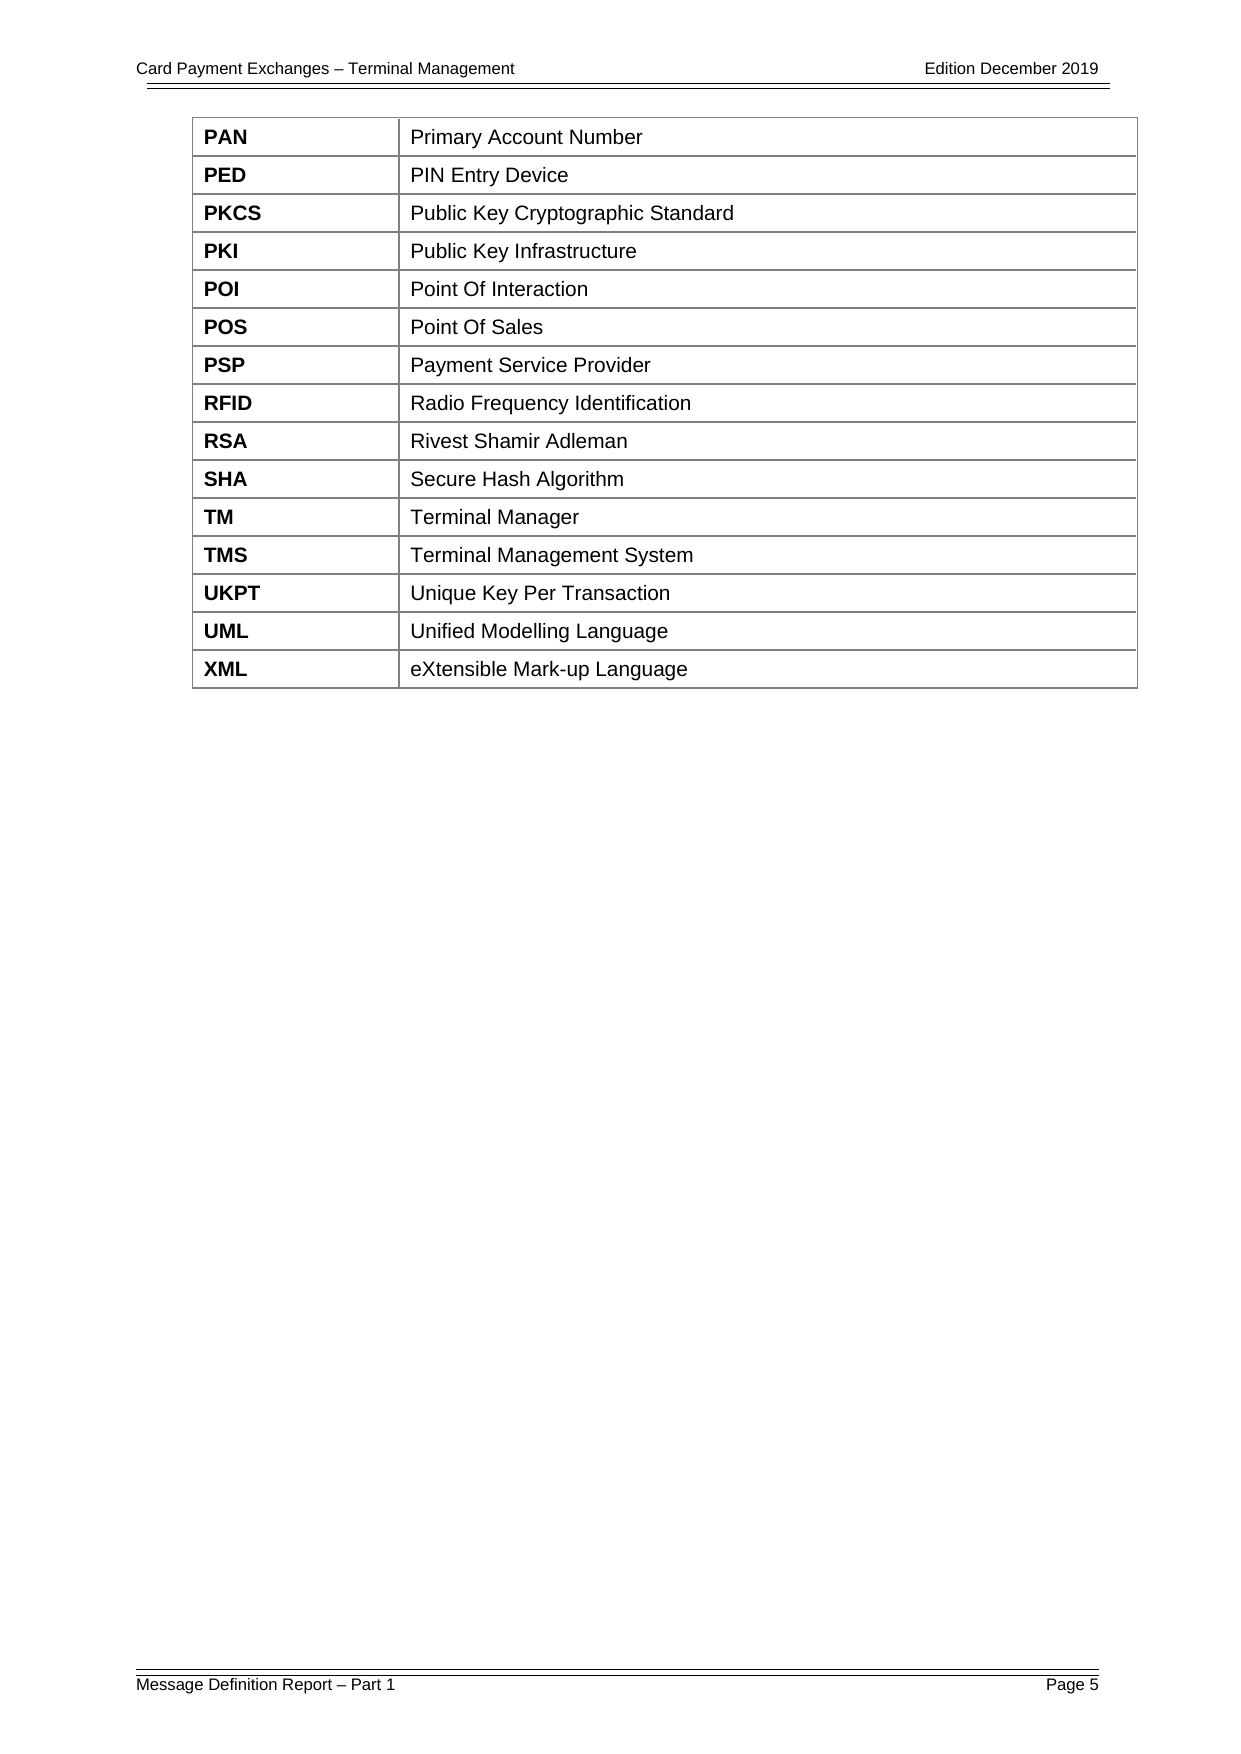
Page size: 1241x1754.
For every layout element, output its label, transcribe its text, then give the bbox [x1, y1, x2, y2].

table_cell Point Of Interaction [400, 269, 1137, 307]
table_cell XML [193, 651, 398, 687]
table_cell Public Key Infrastructure [400, 231, 1137, 269]
table_cell UKPT [193, 575, 398, 611]
table_cell SHA [193, 461, 398, 497]
table_cell RSA [193, 423, 398, 459]
table_cell Radio Frequency Identification [400, 383, 1137, 421]
table_cell Terminal Manager [400, 497, 1137, 535]
table_cell UML [193, 613, 398, 649]
table_cell Point Of Sales [400, 307, 1137, 345]
table_cell PSP [193, 347, 398, 383]
table_cell POI [193, 271, 398, 307]
table_cell TMS [193, 537, 398, 573]
table_cell Rivest Shamir Adleman [400, 421, 1137, 459]
table_cell Public Key Cryptographic Standard [400, 193, 1137, 231]
table_cell eXtensible Mark-up Language [400, 649, 1137, 687]
table_cell PAN [193, 118, 399, 155]
table_cell Unified Modelling Language [400, 611, 1137, 649]
table_cell Primary Account Number [400, 118, 1137, 155]
table_cell PKI [193, 233, 398, 269]
table_cell Unique Key Per Transaction [400, 573, 1137, 611]
table_cell POS [193, 309, 398, 345]
table_cell Secure Hash Algorithm [400, 459, 1137, 497]
table_cell PIN Entry Device [400, 155, 1137, 193]
table_cell Payment Service Provider [400, 345, 1137, 383]
table_cell PKCS [193, 195, 398, 231]
table_cell PED [193, 157, 398, 193]
table_cell TM [193, 499, 398, 535]
table_cell Terminal Management System [400, 535, 1137, 573]
table_cell RFID [193, 385, 398, 421]
